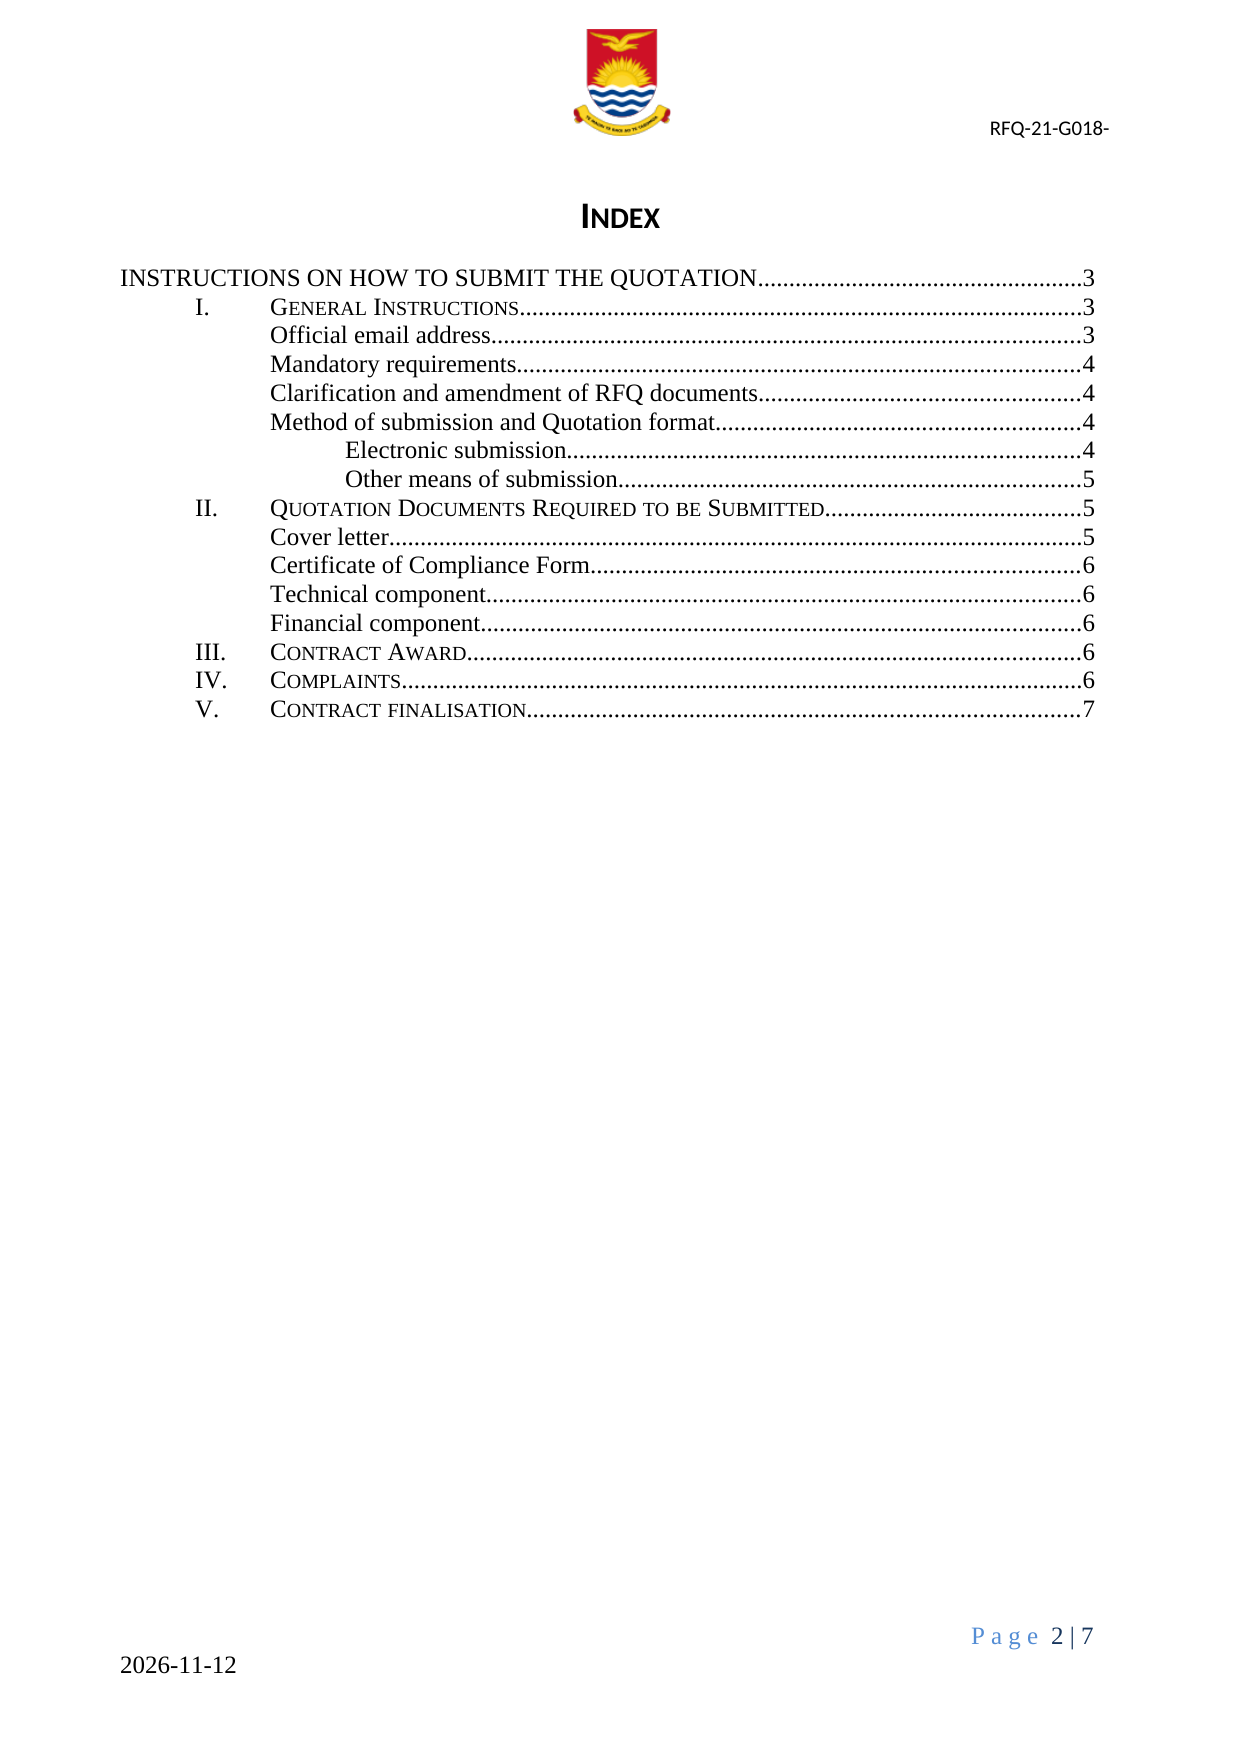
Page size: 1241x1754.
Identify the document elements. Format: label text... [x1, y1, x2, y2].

text Electronic submission 4 [345, 435, 1120, 464]
text Financial component 6 [270, 608, 1120, 637]
text V. Contract finalisation 7 [195, 694, 1120, 723]
text III. Contract Award 6 [195, 637, 1120, 665]
text Index [120, 192, 1120, 238]
text Technical component 6 [270, 579, 1120, 608]
text Official email address 3 [270, 320, 1120, 349]
text Certificate of Compliance Form 6 [270, 550, 1120, 579]
text Other means of submission 5 [345, 464, 1120, 493]
text II. Quotation Documents Required to be Submitted 5 [195, 493, 1120, 522]
text Cover letter 5 [270, 522, 1120, 550]
picture [573, 29, 671, 136]
text Instructions on how to submit the Quotation 3 [120, 263, 1120, 292]
text Clarification and amendment of RFQ documents 4 [270, 378, 1120, 407]
text Mandatory requirements 4 [270, 349, 1120, 378]
text I. General Instructions 3 [195, 292, 1120, 320]
text Method of submission and Quotation format 4 [270, 407, 1120, 435]
text IV. Complaints 6 [195, 665, 1120, 694]
